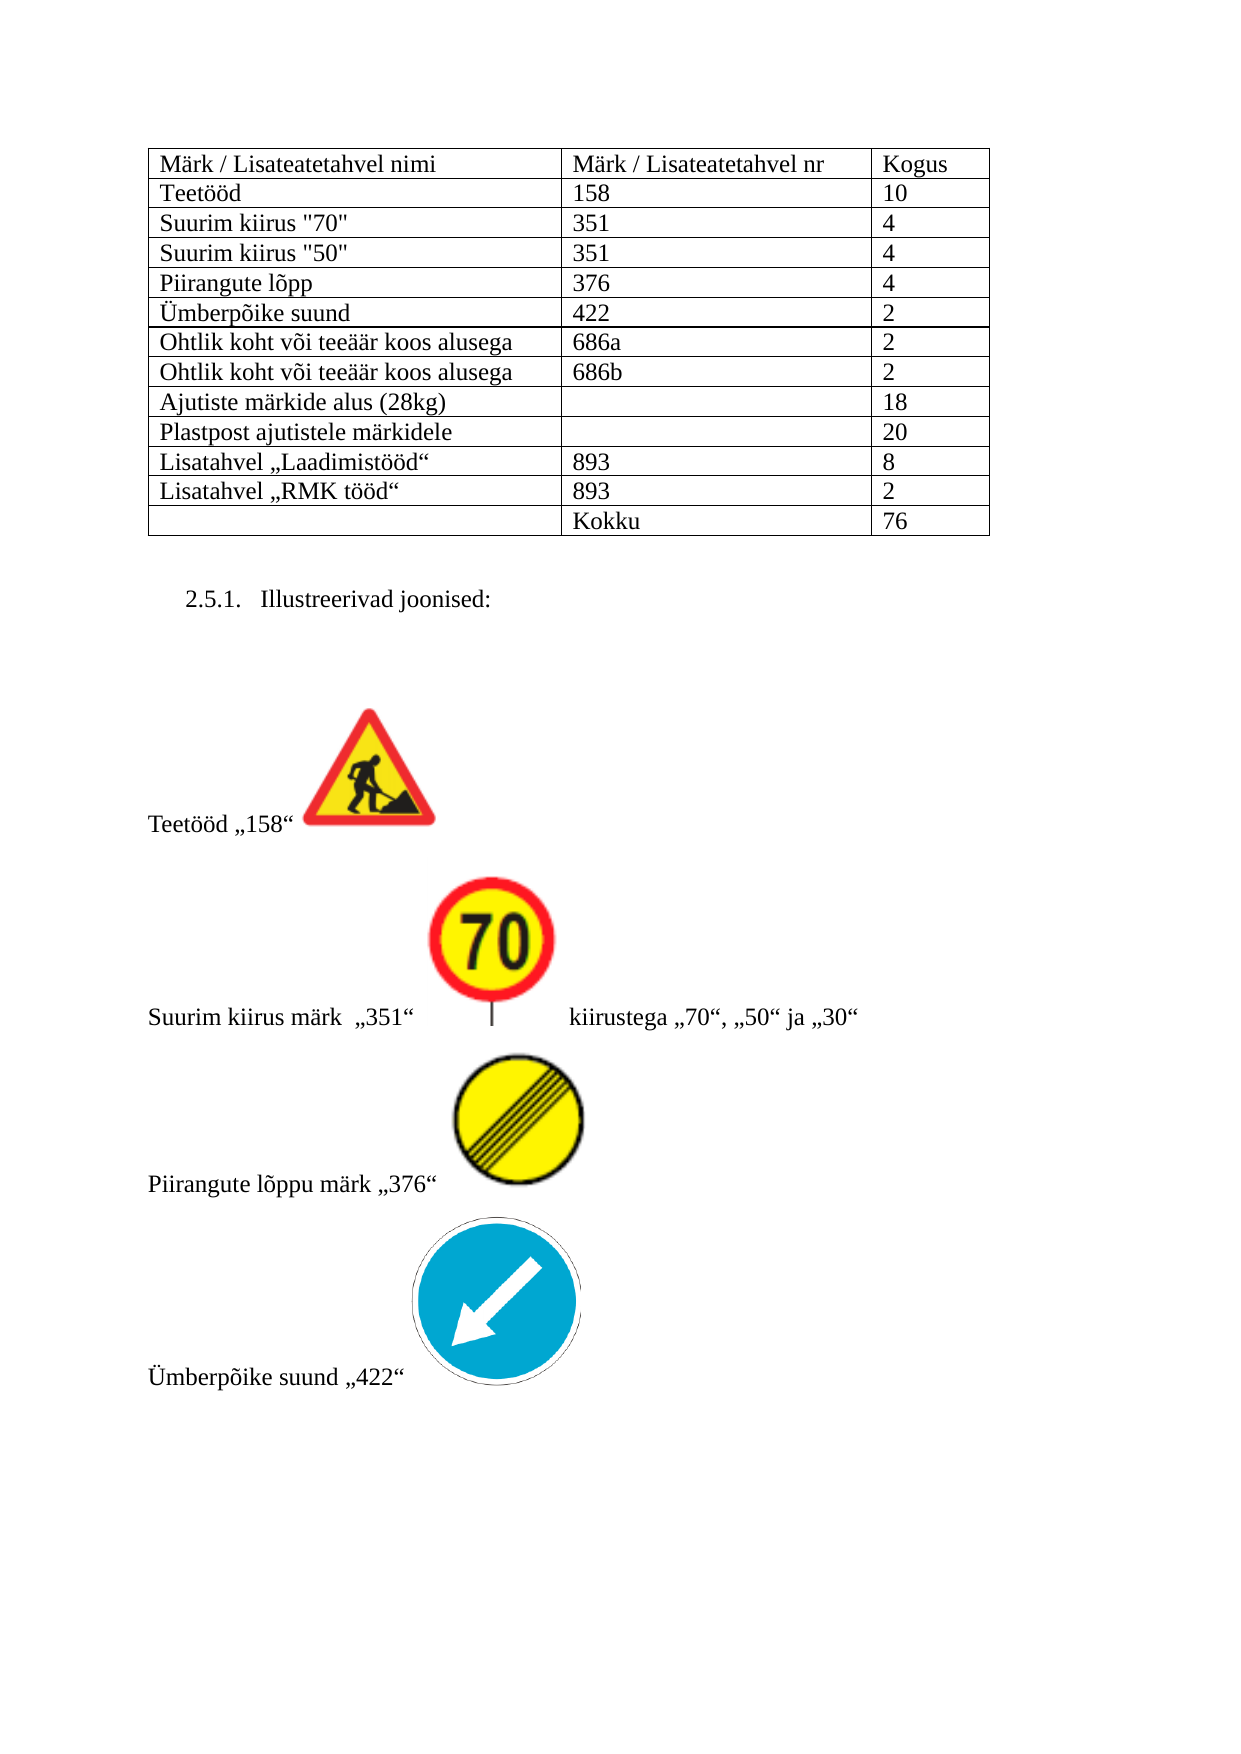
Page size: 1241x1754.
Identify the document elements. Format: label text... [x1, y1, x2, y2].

table_cell 893 [562, 476, 871, 505]
table_cell Suurim kiirus "50" [149, 238, 561, 267]
text Ümberpõike suund „422“ [148, 1216, 1093, 1391]
table_cell 893 [562, 447, 871, 475]
table_cell 2 [872, 357, 989, 386]
text Piirangute lõppu märk „376“ [148, 1050, 1093, 1197]
table_cell Ohtlik koht või teeäär koos alusega [149, 357, 561, 386]
table_cell 4 [872, 238, 989, 267]
table_cell 4 [872, 208, 989, 237]
table_header Kogus [872, 149, 989, 177]
table_cell 10 [872, 179, 989, 207]
table_cell 686a [562, 328, 871, 356]
table_cell [562, 387, 871, 416]
table_cell Piirangute lõpp [149, 268, 561, 297]
text Suurim kiirus märk „351“ kiirustega „70“, „50“ ja „30“ [148, 857, 1093, 1031]
table_cell 158 [562, 179, 871, 207]
table_cell Lisatahvel „Laadimistööd“ [149, 447, 561, 475]
table_cell 351 [562, 238, 871, 267]
table_header Märk / Lisateatetahvel nr [562, 149, 871, 177]
table_cell Lisatahvel „RMK tööd“ [149, 476, 561, 505]
table_cell Ajutiste märkide alus (28kg) [149, 387, 561, 416]
table_cell 20 [872, 417, 989, 446]
table_cell 18 [872, 387, 989, 416]
table_cell [562, 417, 871, 446]
table_cell Ohtlik koht või teeäär koos alusega [149, 328, 561, 356]
table_cell 2 [872, 328, 989, 356]
table_cell 4 [872, 268, 989, 297]
table_cell 76 [872, 506, 989, 535]
table_cell 8 [872, 447, 989, 475]
table_cell 686b [562, 357, 871, 386]
table_header Märk / Lisateatetahvel nimi [149, 149, 561, 177]
table_cell 351 [562, 208, 871, 237]
table_cell Kokku [562, 506, 871, 535]
table_cell 376 [562, 268, 871, 297]
table_cell Suurim kiirus "70" [149, 208, 561, 237]
text Teetööd „158“ [148, 708, 1093, 838]
picture [293, 707, 458, 833]
table_cell [149, 506, 561, 535]
table_cell 2 [872, 476, 989, 505]
table_cell Plastpost ajutistele märkidele [149, 417, 561, 446]
list Illustreerivad joonised: [185, 584, 1093, 612]
table_cell 422 [562, 298, 871, 326]
table_cell 2 [872, 298, 989, 326]
table_cell Ümberpõike suund [149, 298, 561, 326]
table_cell Teetööd [149, 179, 561, 207]
